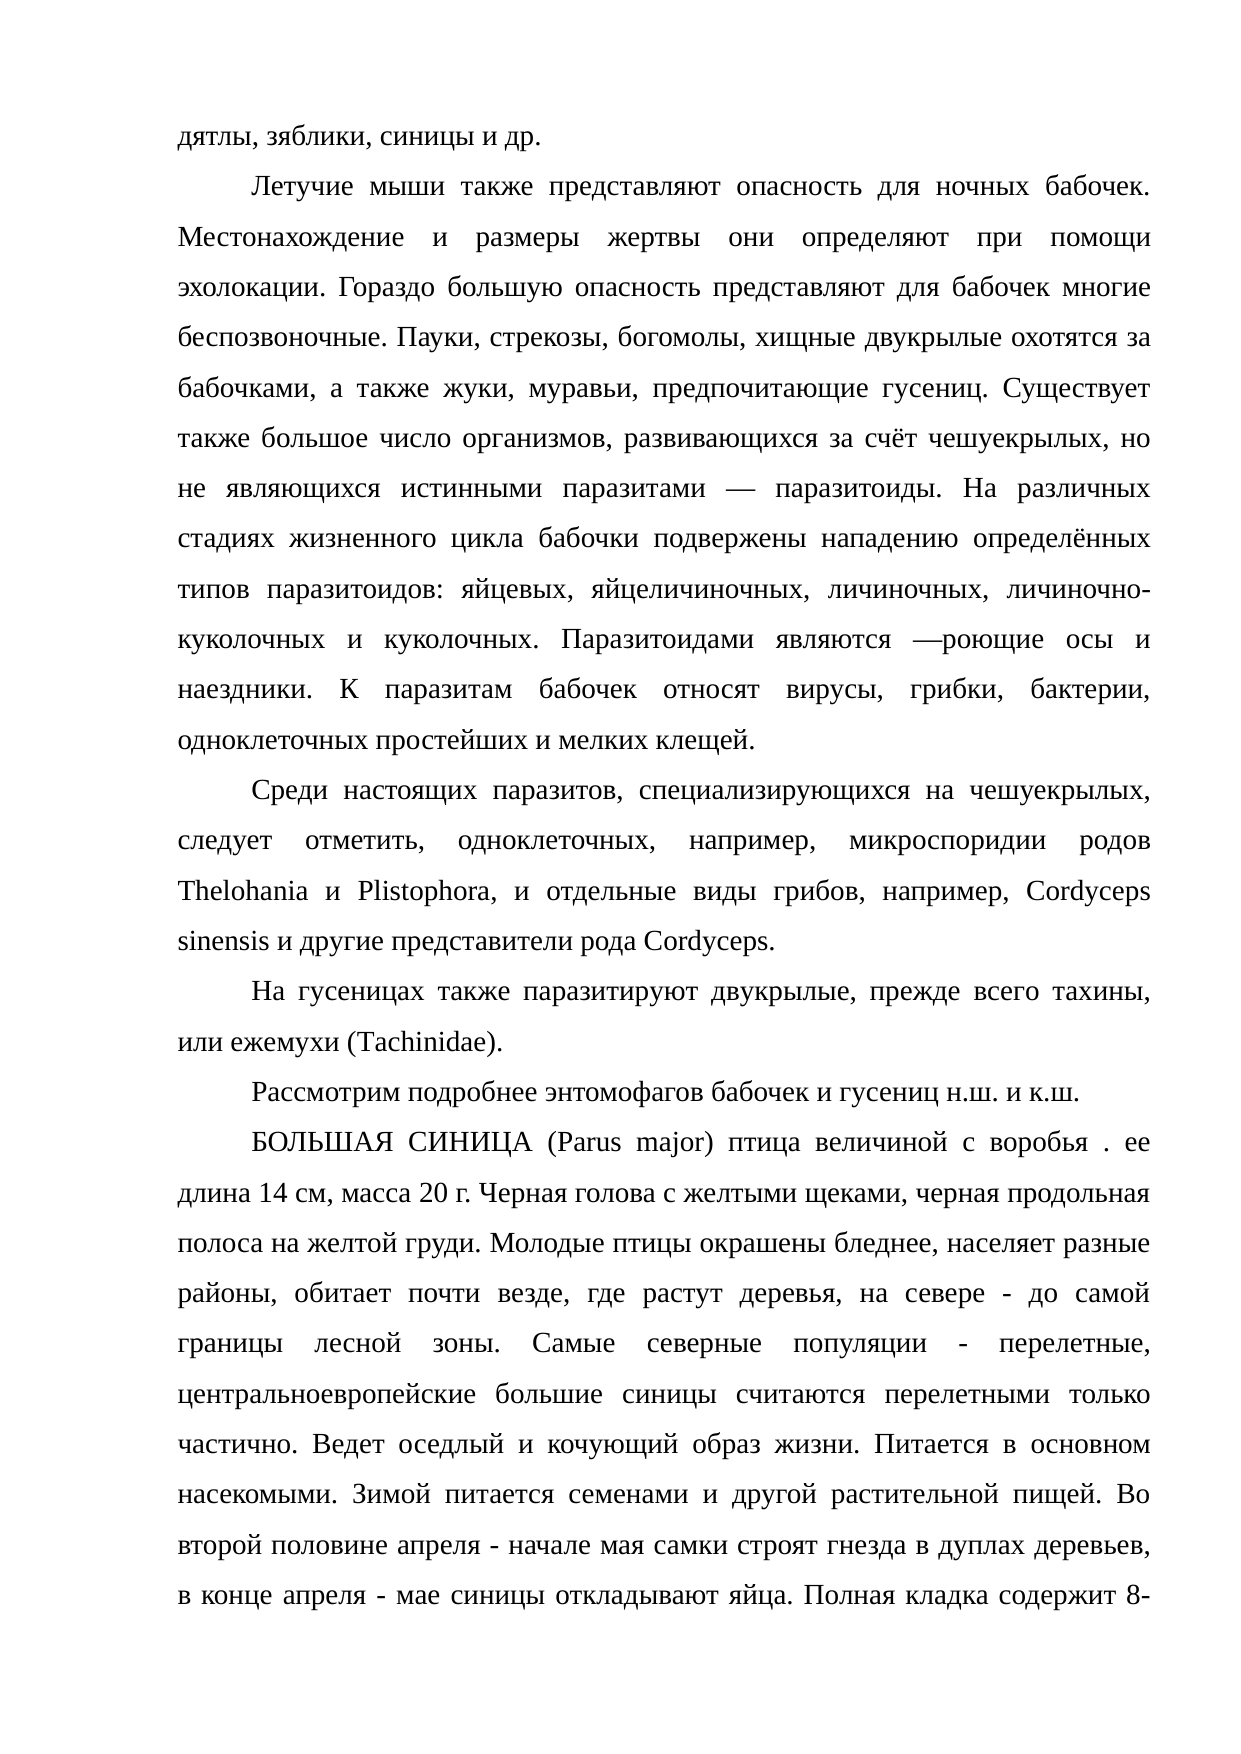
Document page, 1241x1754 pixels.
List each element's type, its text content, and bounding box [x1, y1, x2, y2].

text Среди настоящих паразитов, специализирующихся на чешуекрылых, следует отметить, одноклеточных, например, микроспоридии родов Thelohania и Plistophora, и отдельные виды грибов, например, Cordyceps sinensis и другие представители рода Cordyceps. [177, 772, 1152, 957]
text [177, 1124, 1152, 1611]
text Летучие мыши также представляют опасность для ночных бабочек. Местонахождение и размеры жертвы они определяют при помощи эхолокации. Гораздо большую опасность представляют для бабочек многие беспозвоночные. Пауки, стрекозы, богомолы, хищные двукрылые охотятся за бабочками, а также жуки, муравьи, предпочитающие гусениц. Существует также большое число организмов, развивающихся за счёт чешуекрылых, но не являющихся истинными паразитами — паразитоиды. На различных стадиях жизненного цикла бабочки подвержены нападению определённых типов паразитоидов: яйцевых, яйцеличиночных, личиночных, личиночно-куколочных и куколочных. Паразитоидами являются —роющие осы и наездники. К паразитам бабочек относят вирусы, грибки, бактерии, одноклеточных простейших и мелких клещей. [177, 168, 1152, 755]
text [177, 118, 1152, 152]
text На гусеницах также паразитируют двукрылые, прежде всего тахины, или ежемухи (Tachinidae). [177, 973, 1152, 1057]
text Рассмотрим подробнее энтомофагов бабочек и гусениц н.ш. и к.ш. [177, 1074, 1152, 1108]
